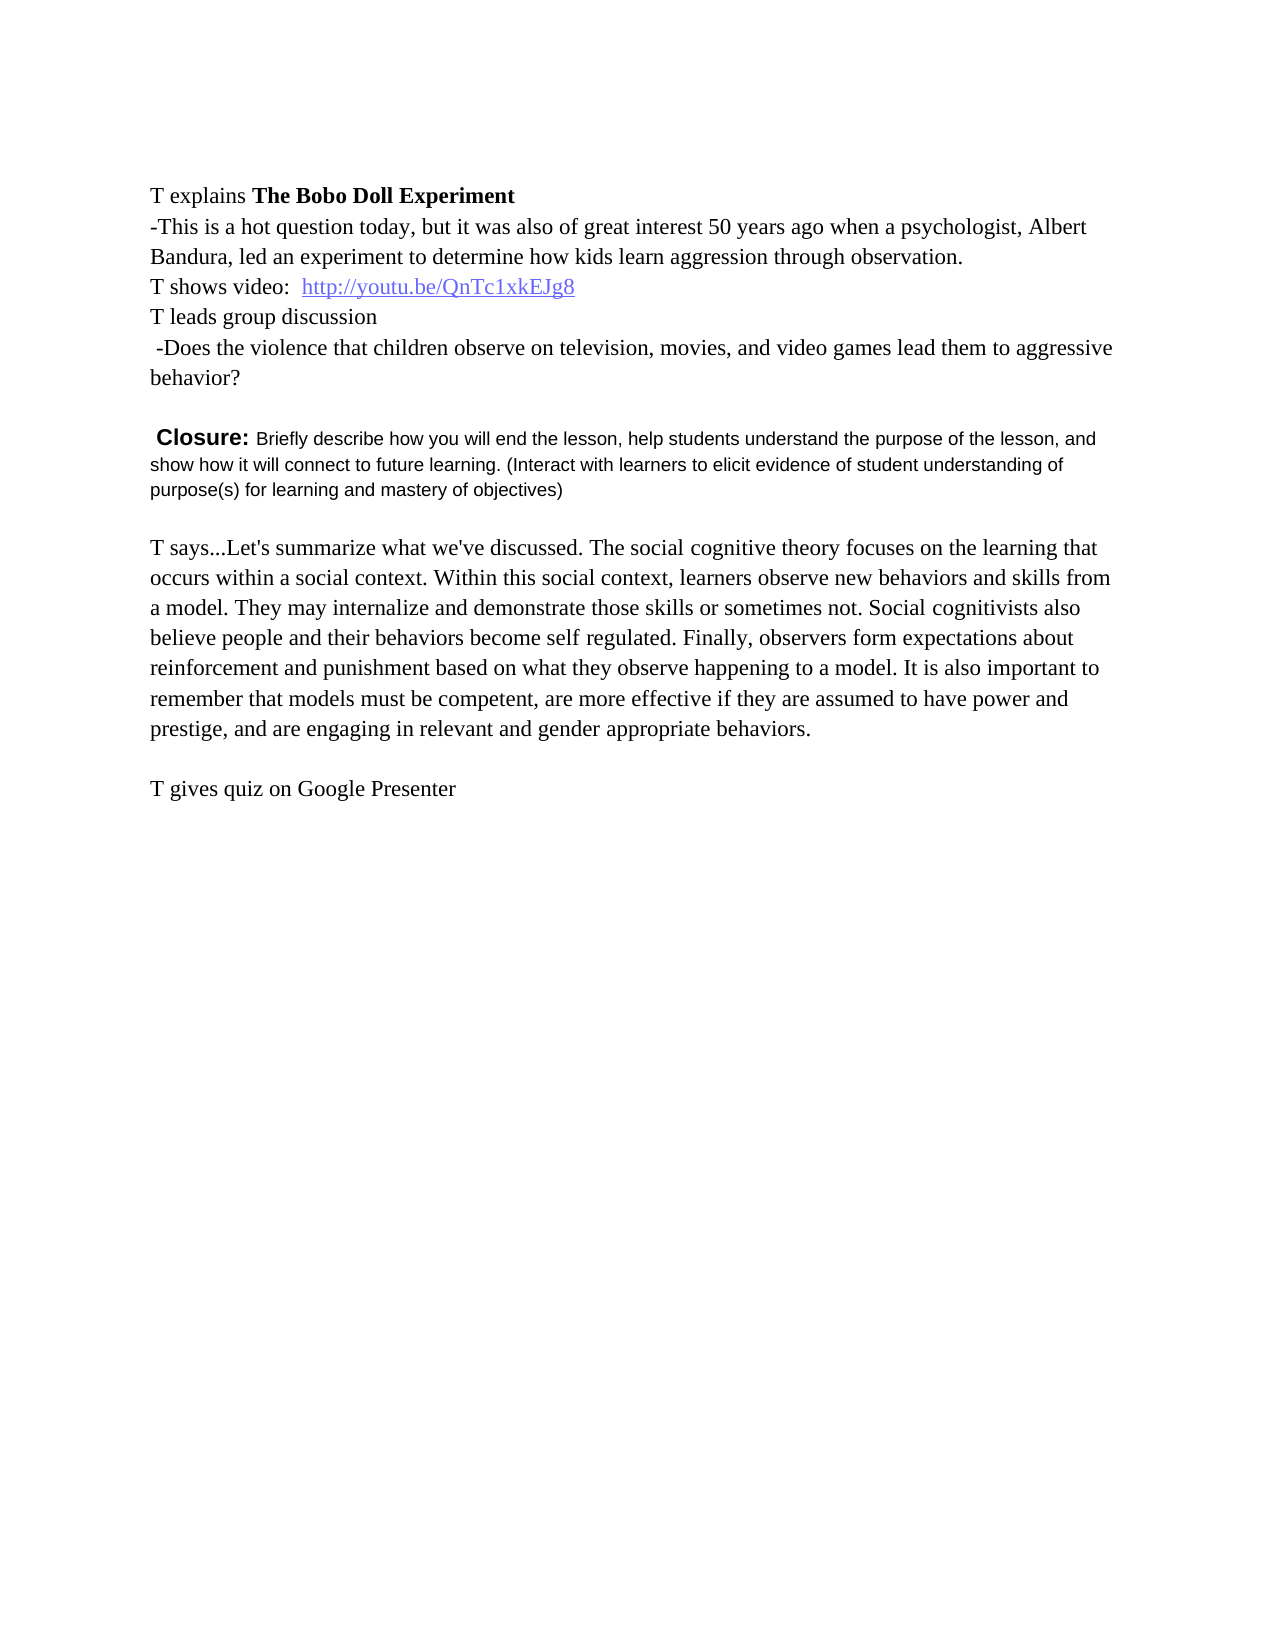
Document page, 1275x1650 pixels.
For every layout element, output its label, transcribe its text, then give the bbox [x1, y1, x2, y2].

text -This is a hot question today, but it was also of great interest 50 years ago when a psychologist, Albert Bandura, led an experiment to determine how kids learn aggression through observation. [150, 213, 1125, 269]
text T explains The Bobo Doll Experiment [150, 150, 1125, 209]
text T says...Let's summarize what we've discussed. The social­ cognitive theory focuses on the learning that occurs within a social context. Within this social context, learners observe new behaviors and skills from a model. They may internalize and demonstrate those skills or sometimes not. Social­ cognitivists also believe people and their behaviors become self ­regulated. Finally, observers form expectations about reinforcement and punishment based on what they observe happening to a model. It is also important to remember that models must be competent, are more effective if they are assumed to have power and prestige, and are engaging in relevant and gender­ appropriate behaviors. T gives quiz on Google Presenter [150, 534, 1125, 802]
text T shows video: http://youtu.be/QnTc1xkEJg8 T leads group discussion -Does the violence that children observe on television, movies, and video games lead them to aggressive behavior? [150, 273, 1125, 390]
text Closure: Briefly describe how you will end the lesson, help students understand the purpose of the lesson, and show how it will connect to future learning. (Interact with learners to elicit evidence of student understanding of purpose(s) for learning and mastery of objectives) [150, 424, 1125, 500]
